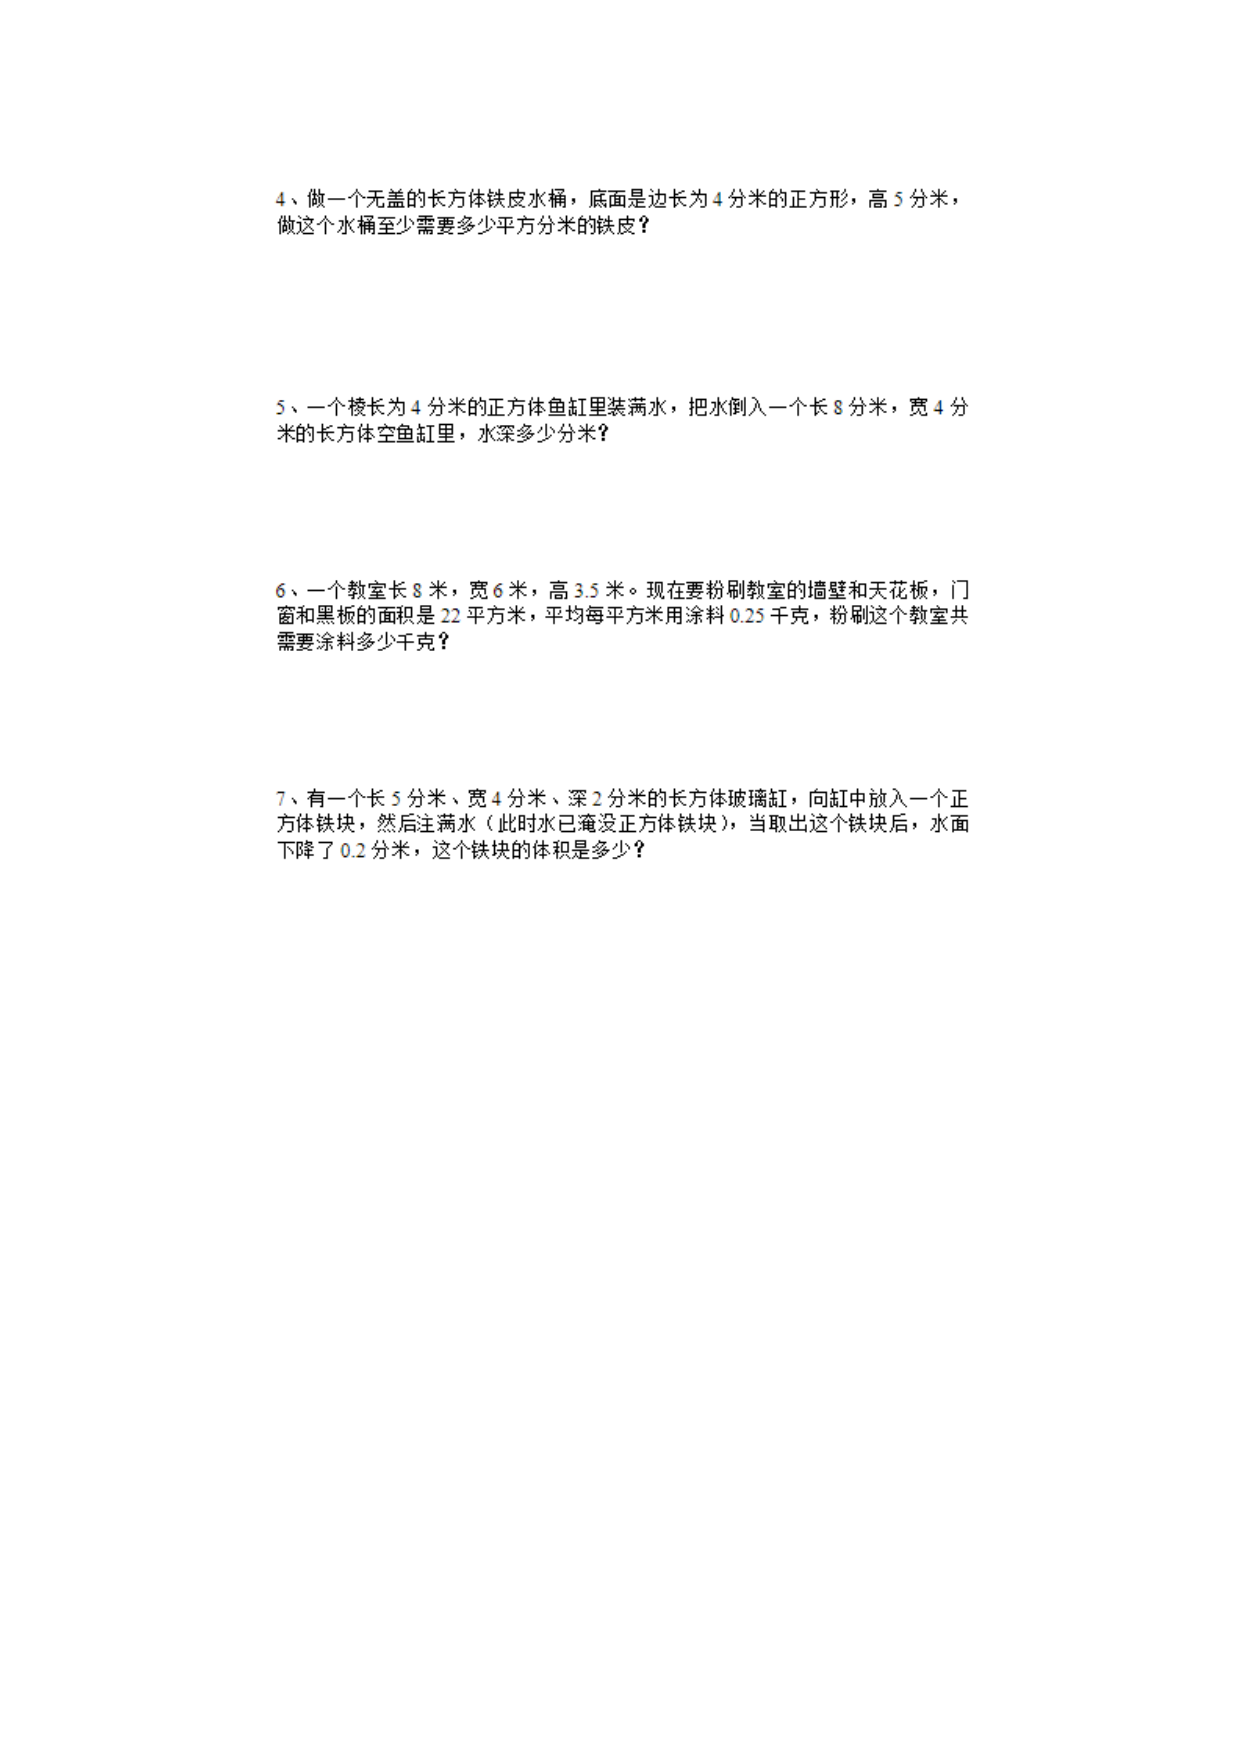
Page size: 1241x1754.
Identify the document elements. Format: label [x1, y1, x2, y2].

picture [228, 162, 1012, 1058]
